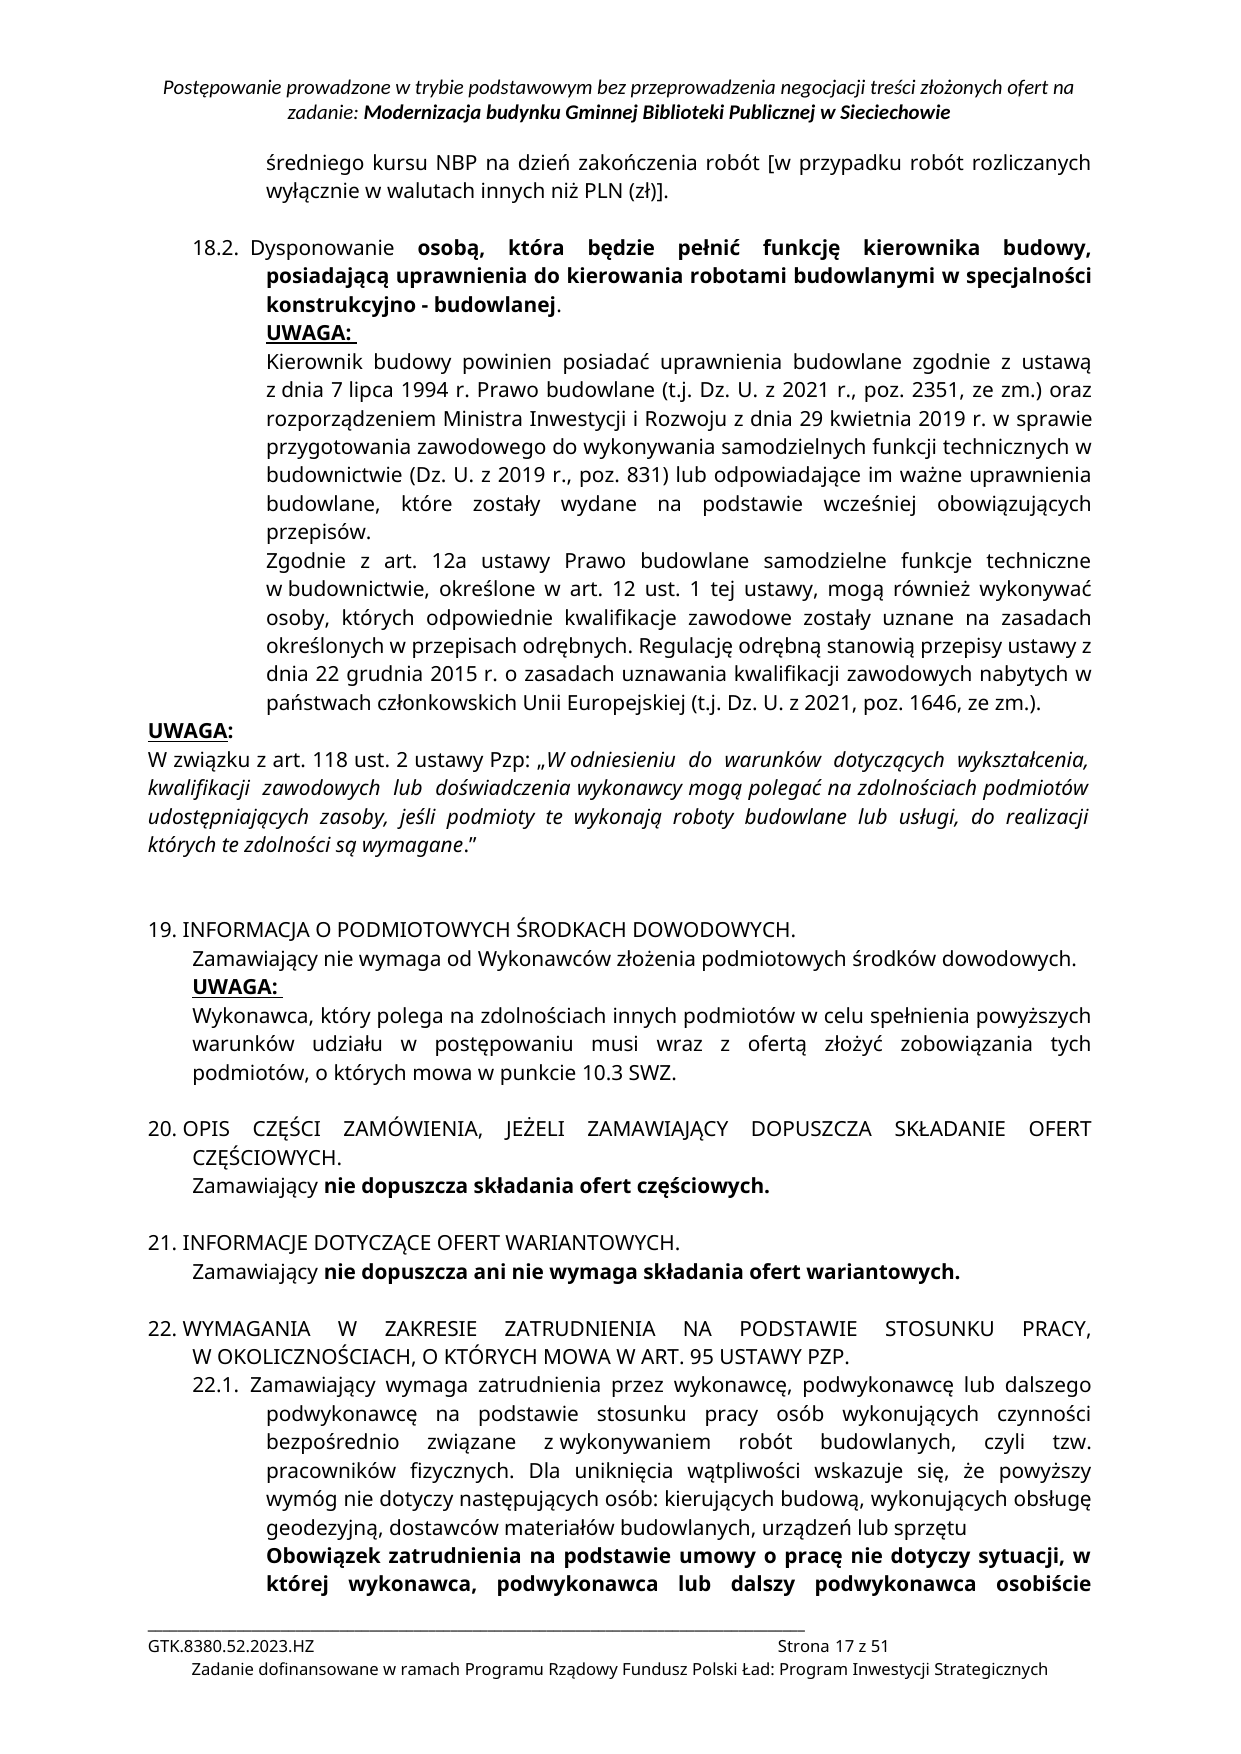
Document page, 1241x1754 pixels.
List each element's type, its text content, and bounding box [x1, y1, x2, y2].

text 22. WYMAGANIA W ZAKRESIE ZATRUDNIENIA NA PODSTAWIE STOSUNKU PRACY, W OKOLICZNOŚCIACH, O KTÓRYCH MOWA W ART. 95 USTAWY PZP. [148, 1314, 1092, 1371]
text Kierownik budowy powinien posiadać uprawnienia budowlane zgodnie z ustawą z dnia 7 lipca 1994 r. Prawo budowlane (t.j. Dz. U. z 2021 r., poz. 2351, ze zm.) oraz rozporządzeniem Ministra Inwestycji i Rozwoju z dnia 29 kwietnia 2019 r. w sprawie przygotowania zawodowego do wykonywania samodzielnych funkcji technicznych w budownictwie (Dz. U. z 2019 r., poz. 831) lub odpowiadające im ważne uprawnienia budowlane, które zostały wydane na podstawie wcześniej obowiązujących przepisów. [266, 347, 1092, 546]
text 22.1. Zamawiający wymaga zatrudnienia przez wykonawcę, podwykonawcę lub dalszego podwykonawcę na podstawie stosunku pracy osób wykonujących czynności bezpośrednio związane z wykonywaniem robót budowlanych, czyli tzw. pracowników fizycznych. Dla uniknięcia wątpliwości wskazuje się, że powyższy wymóg nie dotyczy następujących osób: kierujących budową, wykonujących obsługę geodezyjną, dostawców materiałów budowlanych, urządzeń lub sprzętu [192, 1371, 1092, 1541]
text Zamawiający nie wymaga od Wykonawców złożenia podmiotowych środków dowodowych. [192, 944, 1092, 972]
text 20. OPIS CZĘŚCI ZAMÓWIENIA, JEŻELI ZAMAWIAJĄCY DOPUSZCZA SKŁADANIE OFERT CZĘŚCIOWYCH. [148, 1114, 1092, 1171]
text 18.2. Dysponowanie osobą, która będzie pełnić funkcję kierownika budowy, posiadającą uprawnienia do kierowania robotami budowlanymi w specjalności konstrukcyjno - budowlanej. [192, 233, 1092, 318]
text UWAGA: [148, 716, 1092, 745]
text Wykonawca, który polega na zdolnościach innych podmiotów w celu spełnienia powyższych warunków udziału w postępowaniu musi wraz z ofertą złożyć zobowiązania tych podmiotów, o których mowa w punkcie 10.3 SWZ. [192, 1001, 1092, 1086]
text UWAGA: [266, 318, 1092, 347]
text Zamawiający nie dopuszcza ani nie wymaga składania ofert wariantowych. [192, 1257, 1092, 1285]
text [266, 1541, 1092, 1598]
text Zamawiający nie dopuszcza składania ofert częściowych. [192, 1171, 1092, 1200]
text Zgodnie z art. 12a ustawy Prawo budowlane samodzielne funkcje techniczne w budownictwie, określone w art. 12 ust. 1 tej ustawy, mogą również wykonywać osoby, których odpowiednie kwalifikacje zawodowe zostały uznane na zasadach określonych w przepisach odrębnych. Regulację odrębną stanowią przepisy ustawy z dnia 22 grudnia 2015 r. o zasadach uznawania kwalifikacji zawodowych nabytych w państwach członkowskich Unii Europejskiej (t.j. Dz. U. z 2021, poz. 1646, ze zm.). [266, 546, 1092, 716]
text 19. INFORMACJA O PODMIOTOWYCH ŚRODKACH DOWODOWYCH. [148, 916, 1092, 944]
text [266, 148, 1092, 204]
text 21. INFORMACJE DOTYCZĄCE OFERT WARIANTOWYCH. [148, 1228, 1092, 1257]
text UWAGA: [192, 972, 1092, 1001]
text W związku z art. 118 ust. 2 ustawy Pzp: „W odniesieniu do warunków dotyczących wykształcenia, kwalifikacji zawodowych lub doświadczenia wykonawcy mogą polegać na zdolnościach podmiotów udostępniających zasoby, jeśli podmioty te wykonają roboty budowlane lub usługi, do realizacji których te zdolności są wymagane.” [148, 745, 1092, 859]
